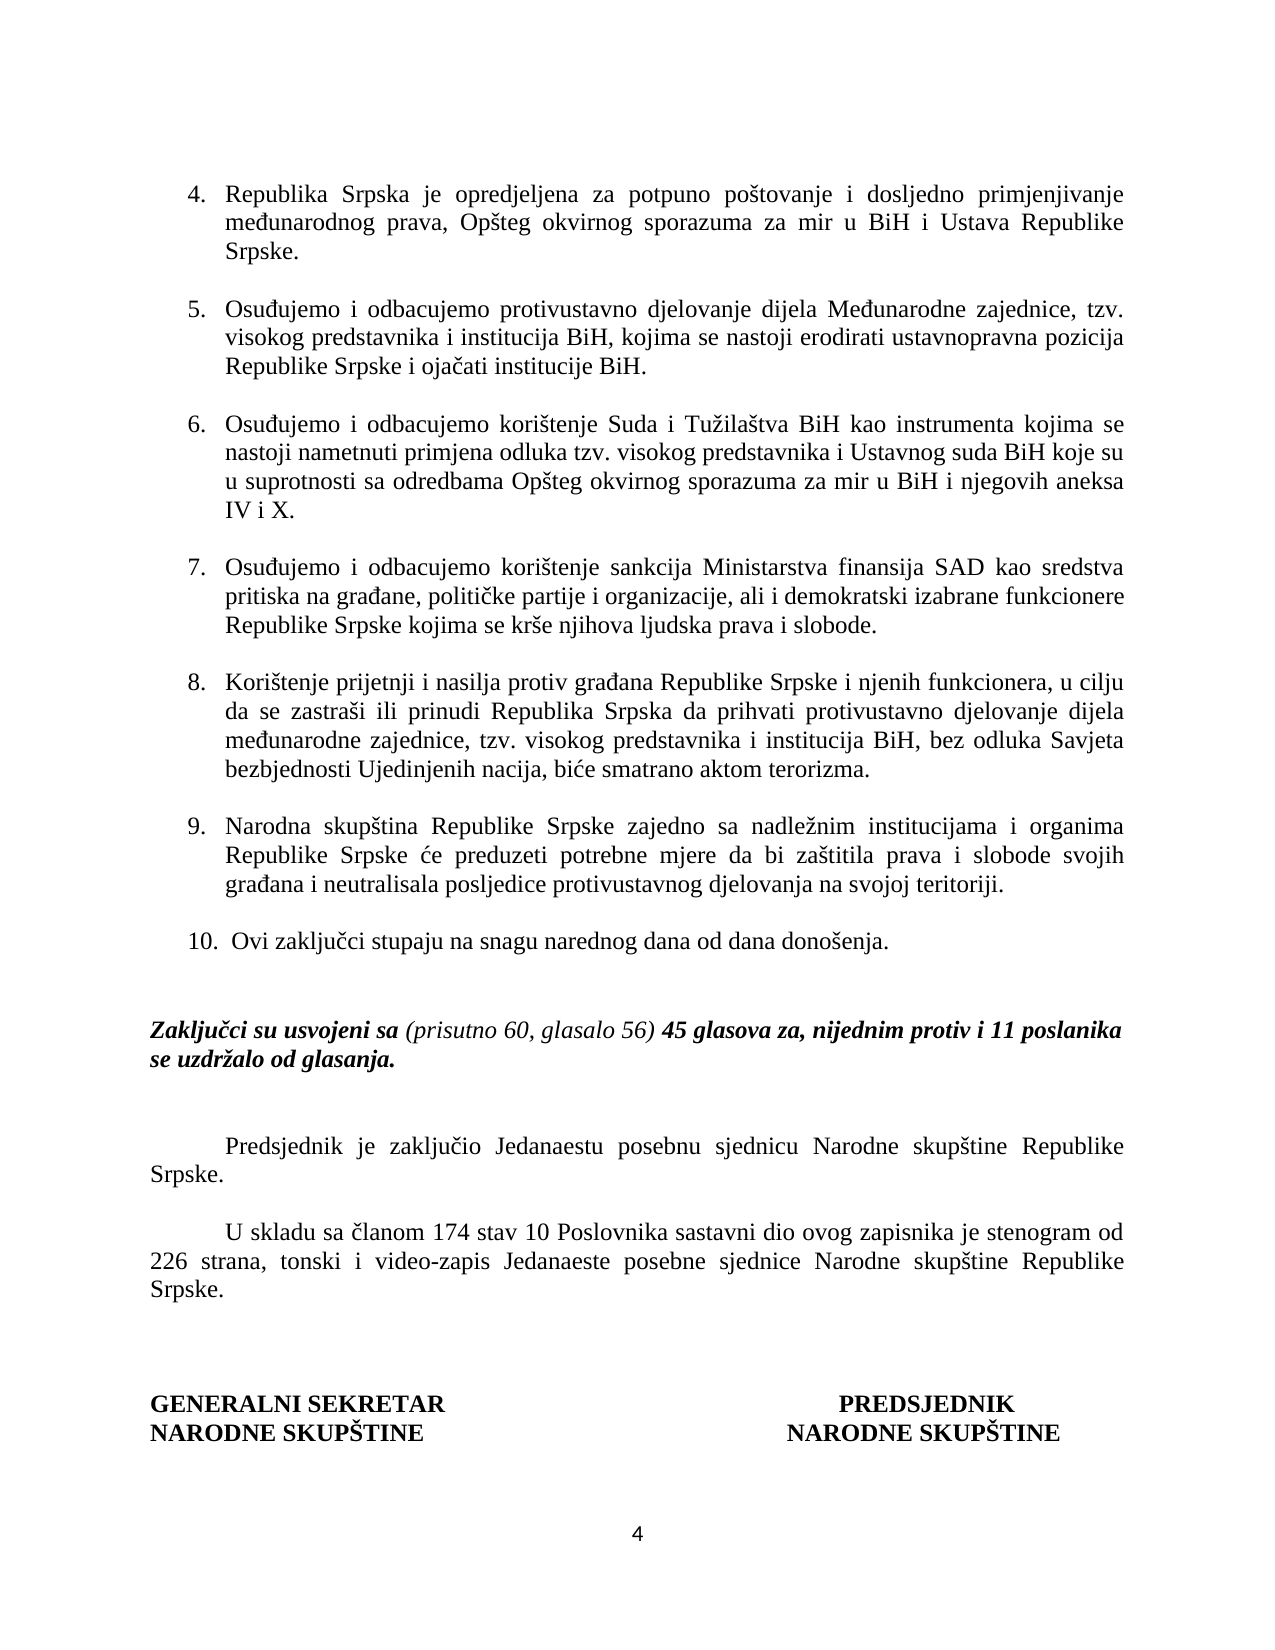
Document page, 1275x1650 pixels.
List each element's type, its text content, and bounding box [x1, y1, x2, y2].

list Korištenje prijetnji i nasilja protiv građana Republike Srpske i njenih funkcionera, u cilju da se zastraši ili prinudi Republika Srpska da prihvati protivustavno djelovanje dijela međunarodne zajednice, tzv. visokog predstavnika i institucija BiH, bez odluka Savjeta bezbjednosti Ujedinjenih nacija, biće smatrano aktom terorizma. [187, 667, 1125, 782]
text NARODNE SKUPŠTINE NARODNE SKUPŠTINE [150, 1418, 1125, 1447]
list Osuđujemo i odbacujemo protivustavno djelovanje dijela Međunarodne zajednice, tzv. visokog predstavnika i institucija BiH, kojima se nastoji erodirati ustavnopravna pozicija Republike Srpske i ojačati institucije BiH. [187, 294, 1125, 380]
list Osuđujemo i odbacujemo korištenje sankcija Ministarstva finansija SAD kao sredstva pritiska na građane, političke partije i organizacije, ali i demokratski izabrane funkcionere Republike Srpske kojima se krše njihova ljudska prava i slobode. [187, 552, 1125, 639]
list Osuđujemo i odbacujemo korištenje Suda i Tužilaštva BiH kao instrumenta kojima se nastoji nametnuti primjena odluka tzv. visokog predstavnika i Ustavnog suda BiH koje su u suprotnosti sa odredbama Opšteg okvirnog sporazuma za mir u BiH i njegovih aneksa IV i X. [187, 409, 1125, 524]
list Ovi zaključci stupaju na snagu narednog dana od dana donošenja. [187, 926, 1125, 955]
text Zaključci su usvojeni sa (prisutno 60, glasalo 56) 45 glasova za, nijednim protiv i 11 poslanika se uzdržalo od glasanja. [150, 1015, 1125, 1073]
list Narodna skupština Republike Srpske zajedno sa nadležnim institucijama i organima Republike Srpske će preduzeti potrebne mjere da bi zaštitila prava i slobode svojih građana i neutralisala posljedice protivustavnog djelovanja na svojoj teritoriji. [187, 811, 1125, 897]
text Predsjednik je zaključio Jedanaestu posebnu sjednicu Narodne skupštine Republike Srpske. [150, 1131, 1125, 1188]
text U skladu sa članom 174 stav 10 Poslovnika sastavni dio ovog zapisnika je stenogram od 226 strana, tonski i video-zapis Jedanaeste posebne sjednice Narodne skupštine Republike Srpske. [150, 1217, 1125, 1303]
text GENERALNI SEKRETAR PREDSJEDNIK [150, 1389, 1125, 1418]
list Republika Srpska je opredjeljena za potpuno poštovanje i dosljedno primjenjivanje međunarodnog prava, Opšteg okvirnog sporazuma za mir u BiH i Ustava Republike Srpske. [187, 179, 1125, 265]
